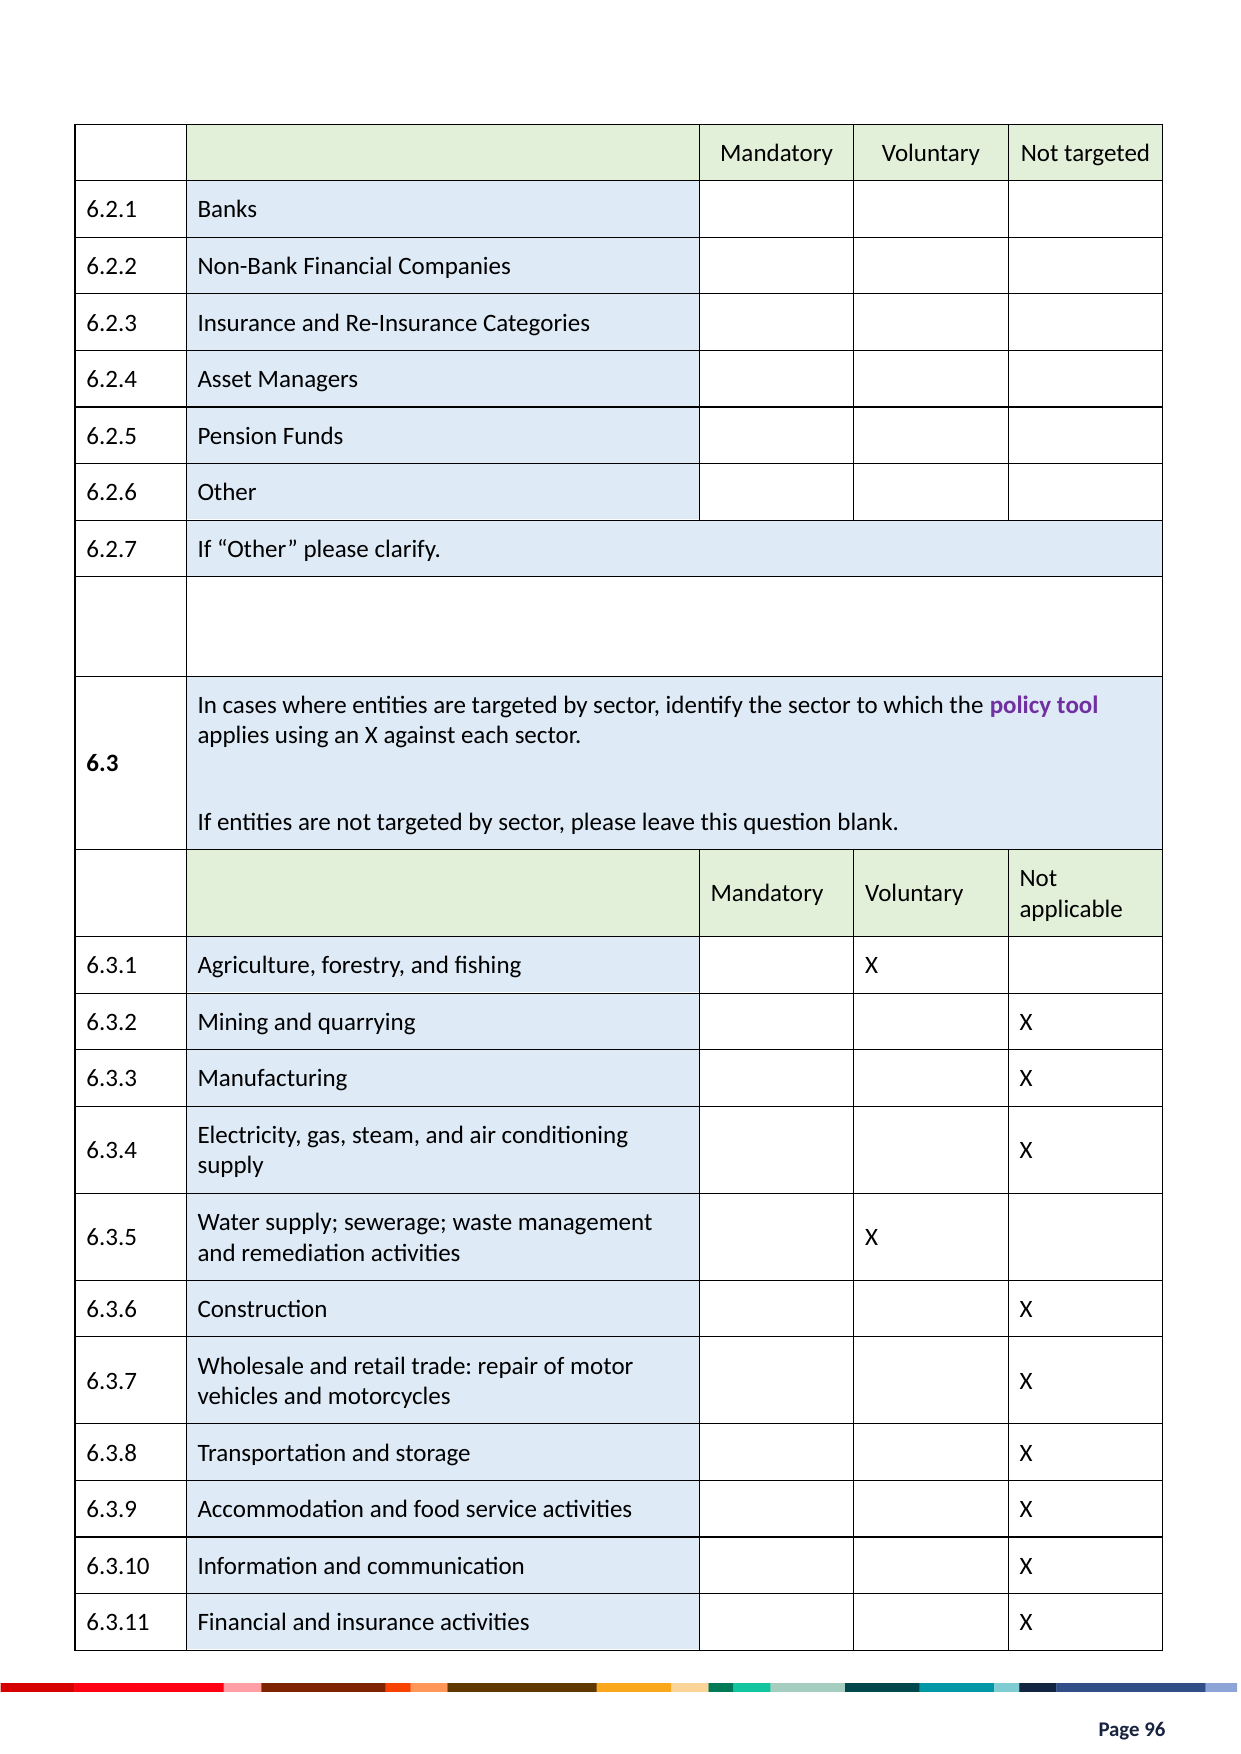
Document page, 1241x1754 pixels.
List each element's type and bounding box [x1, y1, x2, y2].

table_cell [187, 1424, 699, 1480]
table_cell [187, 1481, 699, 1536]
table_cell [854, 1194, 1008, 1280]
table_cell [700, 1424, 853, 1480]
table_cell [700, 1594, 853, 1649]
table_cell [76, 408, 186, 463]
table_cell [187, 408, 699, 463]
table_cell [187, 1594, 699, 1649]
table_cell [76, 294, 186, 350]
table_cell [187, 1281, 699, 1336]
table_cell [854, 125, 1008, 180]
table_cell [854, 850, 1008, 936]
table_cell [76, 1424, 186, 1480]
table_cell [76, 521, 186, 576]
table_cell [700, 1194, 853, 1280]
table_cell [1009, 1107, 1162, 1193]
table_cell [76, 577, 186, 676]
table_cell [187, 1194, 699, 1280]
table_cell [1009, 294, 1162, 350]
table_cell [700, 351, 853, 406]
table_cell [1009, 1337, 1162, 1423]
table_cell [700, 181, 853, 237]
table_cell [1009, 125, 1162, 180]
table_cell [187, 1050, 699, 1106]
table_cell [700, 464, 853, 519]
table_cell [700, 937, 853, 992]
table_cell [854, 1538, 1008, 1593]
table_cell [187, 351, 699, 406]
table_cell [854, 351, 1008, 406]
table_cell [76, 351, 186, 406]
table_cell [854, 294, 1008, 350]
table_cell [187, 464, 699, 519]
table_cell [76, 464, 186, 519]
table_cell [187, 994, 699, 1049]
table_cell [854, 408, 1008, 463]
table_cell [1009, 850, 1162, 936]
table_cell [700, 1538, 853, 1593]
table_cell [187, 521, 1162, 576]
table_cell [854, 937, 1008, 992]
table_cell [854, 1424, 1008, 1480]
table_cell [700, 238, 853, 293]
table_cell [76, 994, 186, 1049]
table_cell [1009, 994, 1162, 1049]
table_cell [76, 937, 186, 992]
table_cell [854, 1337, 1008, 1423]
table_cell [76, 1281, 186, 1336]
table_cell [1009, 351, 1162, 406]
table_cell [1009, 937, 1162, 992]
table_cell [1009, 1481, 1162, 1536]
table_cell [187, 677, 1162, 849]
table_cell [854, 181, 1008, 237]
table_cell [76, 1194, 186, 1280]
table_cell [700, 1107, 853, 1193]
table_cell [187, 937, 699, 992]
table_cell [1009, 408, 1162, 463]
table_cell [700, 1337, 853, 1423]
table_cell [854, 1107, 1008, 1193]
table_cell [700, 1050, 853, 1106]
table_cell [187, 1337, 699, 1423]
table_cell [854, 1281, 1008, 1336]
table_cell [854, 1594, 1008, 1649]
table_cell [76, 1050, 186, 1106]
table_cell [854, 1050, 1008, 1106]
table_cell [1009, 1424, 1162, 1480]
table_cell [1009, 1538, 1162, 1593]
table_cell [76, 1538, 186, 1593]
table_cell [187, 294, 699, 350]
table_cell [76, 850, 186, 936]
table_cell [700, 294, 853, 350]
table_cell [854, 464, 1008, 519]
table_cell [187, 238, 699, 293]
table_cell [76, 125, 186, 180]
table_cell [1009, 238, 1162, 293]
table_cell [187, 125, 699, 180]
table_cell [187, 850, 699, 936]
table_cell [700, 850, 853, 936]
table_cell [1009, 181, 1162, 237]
picture [0, 1683, 1236, 1692]
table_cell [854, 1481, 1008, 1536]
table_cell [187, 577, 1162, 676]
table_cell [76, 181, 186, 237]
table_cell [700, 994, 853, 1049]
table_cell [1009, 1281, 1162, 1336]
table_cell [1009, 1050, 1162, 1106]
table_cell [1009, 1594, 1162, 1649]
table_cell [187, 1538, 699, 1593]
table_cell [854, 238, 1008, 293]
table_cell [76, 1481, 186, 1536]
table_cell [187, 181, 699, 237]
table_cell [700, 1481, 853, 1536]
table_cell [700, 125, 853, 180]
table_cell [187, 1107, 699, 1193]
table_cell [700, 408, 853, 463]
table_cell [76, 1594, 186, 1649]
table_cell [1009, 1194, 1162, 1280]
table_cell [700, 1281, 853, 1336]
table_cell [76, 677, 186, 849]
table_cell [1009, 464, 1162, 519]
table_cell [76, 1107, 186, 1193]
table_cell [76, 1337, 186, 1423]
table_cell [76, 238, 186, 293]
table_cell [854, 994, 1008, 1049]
